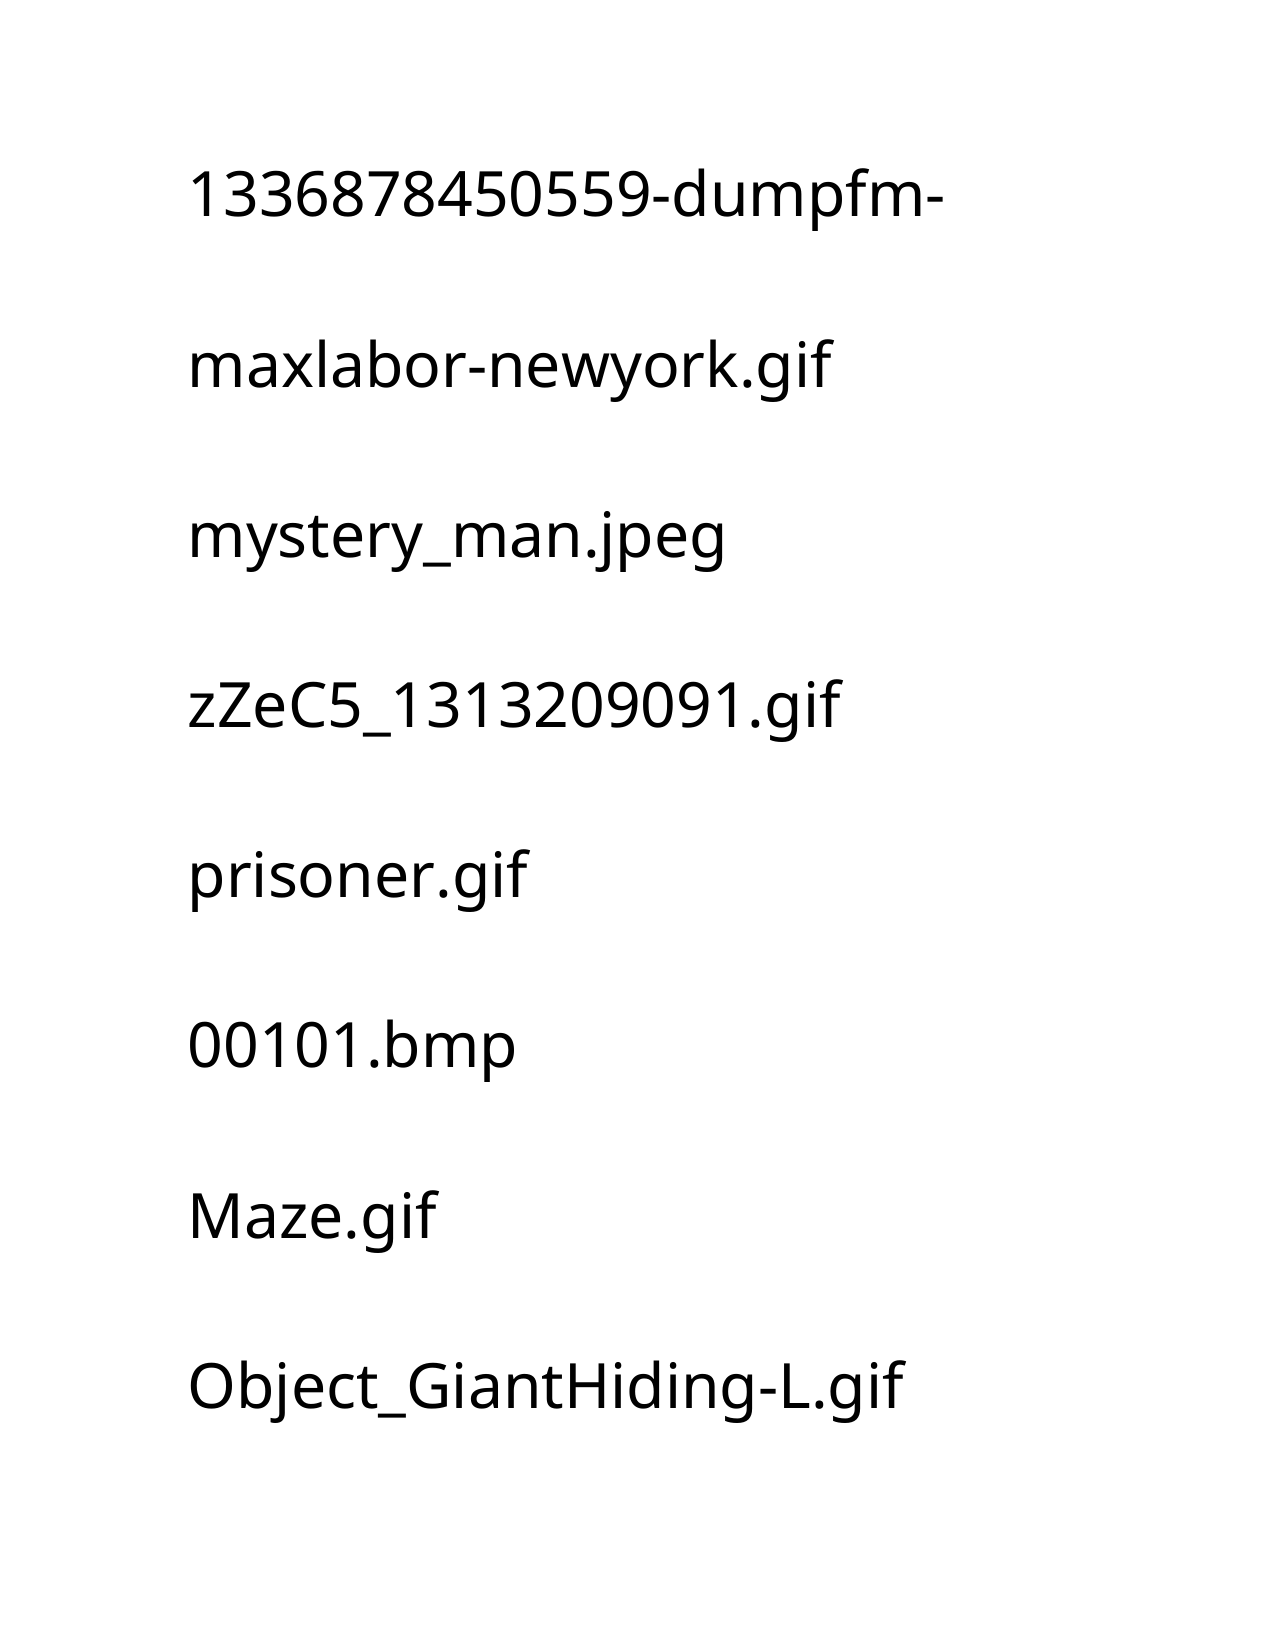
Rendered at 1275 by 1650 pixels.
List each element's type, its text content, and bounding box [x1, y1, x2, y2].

text mystery_man.jpeg [187, 490, 1087, 576]
text 00101.bmp [187, 1001, 1087, 1086]
text 1336878450559-dumpfm-maxlabor-newyork.gif [187, 150, 1087, 405]
text Object_GiantHiding-L.gif [187, 1341, 1087, 1427]
text zZeC5_1313209091.gif [187, 661, 1087, 746]
text Maze.gif [187, 1171, 1087, 1256]
text prisoner.gif [187, 831, 1087, 916]
